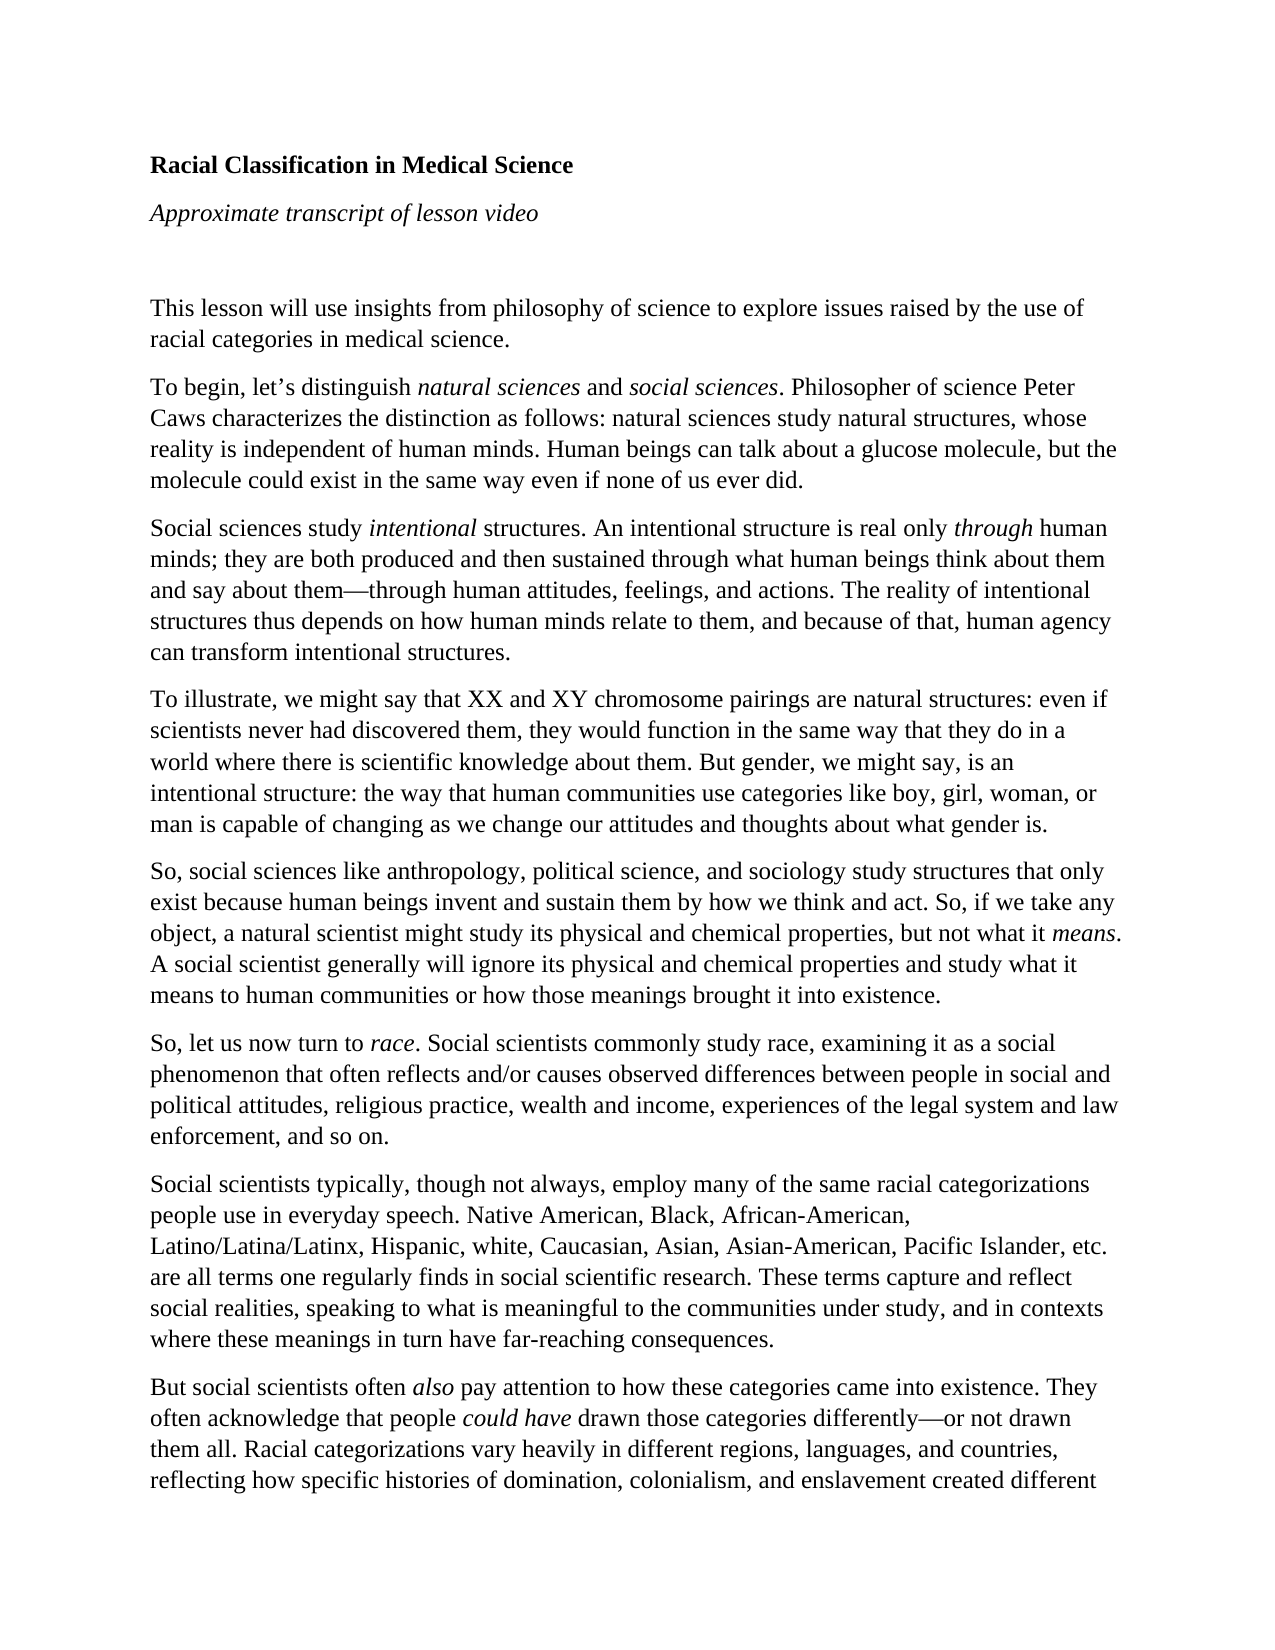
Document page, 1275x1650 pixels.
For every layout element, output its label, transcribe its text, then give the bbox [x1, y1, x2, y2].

text This lesson will use insights from philosophy of science to explore issues raised by the use of racial categories in medical science. [150, 293, 1125, 353]
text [150, 1372, 1125, 1494]
text Social scientists typically, though not always, employ many of the same racial categorizations people use in everyday speech. Native American, Black, African-American, Latino/Latina/Latinx, Hispanic, white, Caucasian, Asian, Asian-American, Pacific Islander, etc. are all terms one regularly finds in social scientific research. These terms capture and reflect social realities, speaking to what is meaningful to the communities under study, and in contexts where these meanings in turn have far-reaching consequences. [150, 1169, 1125, 1353]
text To begin, let’s distinguish natural sciences and social sciences. Philosopher of science Peter Caws characterizes the distinction as follows: natural sciences study natural structures, whose reality is independent of human minds. Human beings can talk about a glucose molecule, but the molecule could exist in the same way even if none of us ever did. [150, 372, 1125, 494]
text So, social sciences like anthropology, political science, and sociology study structures that only exist because human beings invent and sustain them by how we think and act. So, if we take any object, a natural scientist might study its physical and chemical properties, but not what it means. A social scientist generally will ignore its physical and chemical properties and study what it means to human communities or how those meanings brought it into existence. [150, 856, 1125, 1009]
text Racial Classification in Medical Science [150, 150, 1125, 179]
text So, let us now turn to race. Social scientists commonly study race, examining it as a social phenomenon that often reflects and/or causes observed differences between people in social and political attitudes, religious practice, wealth and income, experiences of the legal system and law enforcement, and so on. [150, 1028, 1125, 1150]
text Social sciences study intentional structures. An intentional structure is real only through human minds; they are both produced and then sustained through what human beings think about them and say about them—through human attitudes, feelings, and actions. The reality of intentional structures thus depends on how human minds relate to them, and because of that, human agency can transform intentional structures. [150, 513, 1125, 666]
text Approximate transcript of lesson video [150, 198, 1125, 226]
text To illustrate, we might say that XX and XY chromosome pairings are natural structures: even if scientists never had discovered them, they would function in the same way that they do in a world where there is scientific knowledge about them. But gender, we might say, is an intentional structure: the way that human communities use categories like boy, girl, woman, or man is capable of changing as we change our attitudes and thoughts about what gender is. [150, 684, 1125, 837]
